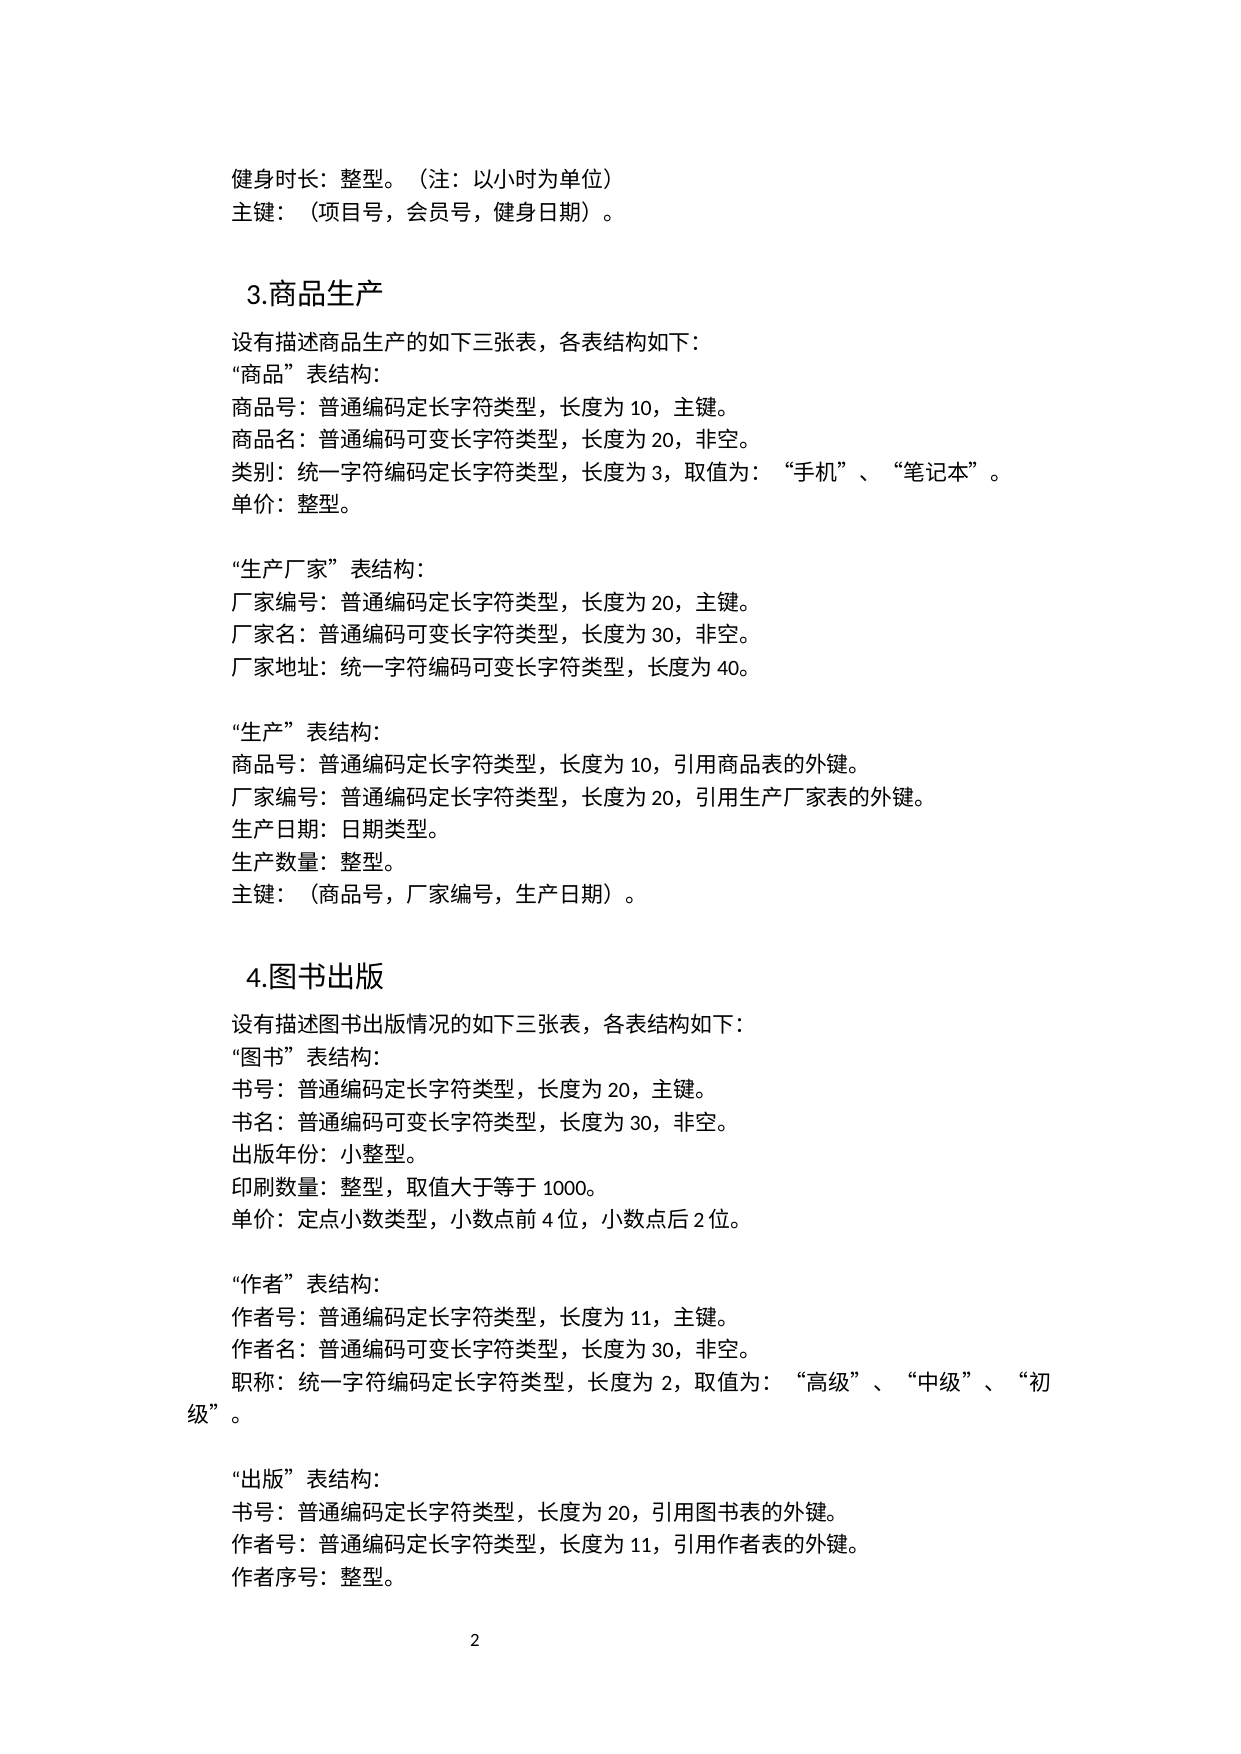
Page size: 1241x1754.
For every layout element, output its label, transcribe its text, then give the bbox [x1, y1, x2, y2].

text “出版”表结构： [187, 1462, 1053, 1494]
text 商品号：普通编码定长字符类型，长度为10，主键。 [187, 389, 1053, 422]
text 书名：普通编码可变长字符类型，长度为30，非空。 [187, 1104, 1053, 1137]
text “商品”表结构： [187, 357, 1053, 389]
text 厂家地址：统一字符编码可变长字符类型，长度为40。 [187, 649, 1053, 682]
text 书号：普通编码定长字符类型，长度为20，主键。 [187, 1072, 1053, 1104]
text 设有描述图书出版情况的如下三张表，各表结构如下： [187, 1007, 1053, 1039]
text 厂家编号：普通编码定长字符类型，长度为20，主键。 [187, 584, 1053, 617]
text 厂家名：普通编码可变长字符类型，长度为30，非空。 [187, 617, 1053, 649]
text 作者名：普通编码可变长字符类型，长度为30，非空。 [187, 1332, 1053, 1364]
text 书号：普通编码定长字符类型，长度为20，引用图书表的外键。 [187, 1494, 1053, 1527]
text 生产数量：整型。 [187, 844, 1053, 877]
text “图书”表结构： [187, 1039, 1053, 1072]
text 单价：定点小数类型，小数点前4位，小数点后2位。 [187, 1202, 1053, 1234]
text 厂家编号：普通编码定长字符类型，长度为20，引用生产厂家表的外键。 [187, 779, 1053, 812]
text “生产”表结构： [187, 714, 1053, 747]
text 健身时长：整型。（注：以小时为单位） [187, 162, 1053, 194]
text 商品号：普通编码定长字符类型，长度为10，引用商品表的外键。 [187, 747, 1053, 779]
text 作者序号：整型。 [187, 1559, 1053, 1592]
text 出版年份：小整型。 [187, 1137, 1053, 1169]
text 职称：统一字符编码定长字符类型，长度为2，取值为：“高级”、“中级”、“初级”。 [187, 1364, 1053, 1429]
text 3.商品生产 [187, 259, 1053, 324]
text 作者号：普通编码定长字符类型，长度为11，主键。 [187, 1299, 1053, 1332]
text “生产厂家”表结构： [187, 552, 1053, 584]
text 4.图书出版 [187, 942, 1053, 1007]
text 主键：（项目号，会员号，健身日期）。 [187, 194, 1053, 227]
text 类别：统一字符编码定长字符类型，长度为3，取值为：“手机”、“笔记本”。 [187, 454, 1053, 487]
text 作者号：普通编码定长字符类型，长度为11，引用作者表的外键。 [187, 1527, 1053, 1559]
text 主键：（商品号，厂家编号，生产日期）。 [187, 877, 1053, 909]
text 生产日期：日期类型。 [187, 812, 1053, 844]
text 印刷数量：整型，取值大于等于1000。 [187, 1169, 1053, 1202]
text “作者”表结构： [187, 1267, 1053, 1299]
text 单价：整型。 [187, 487, 1053, 519]
text 商品名：普通编码可变长字符类型，长度为20，非空。 [187, 422, 1053, 454]
text 设有描述商品生产的如下三张表，各表结构如下： [187, 324, 1053, 357]
